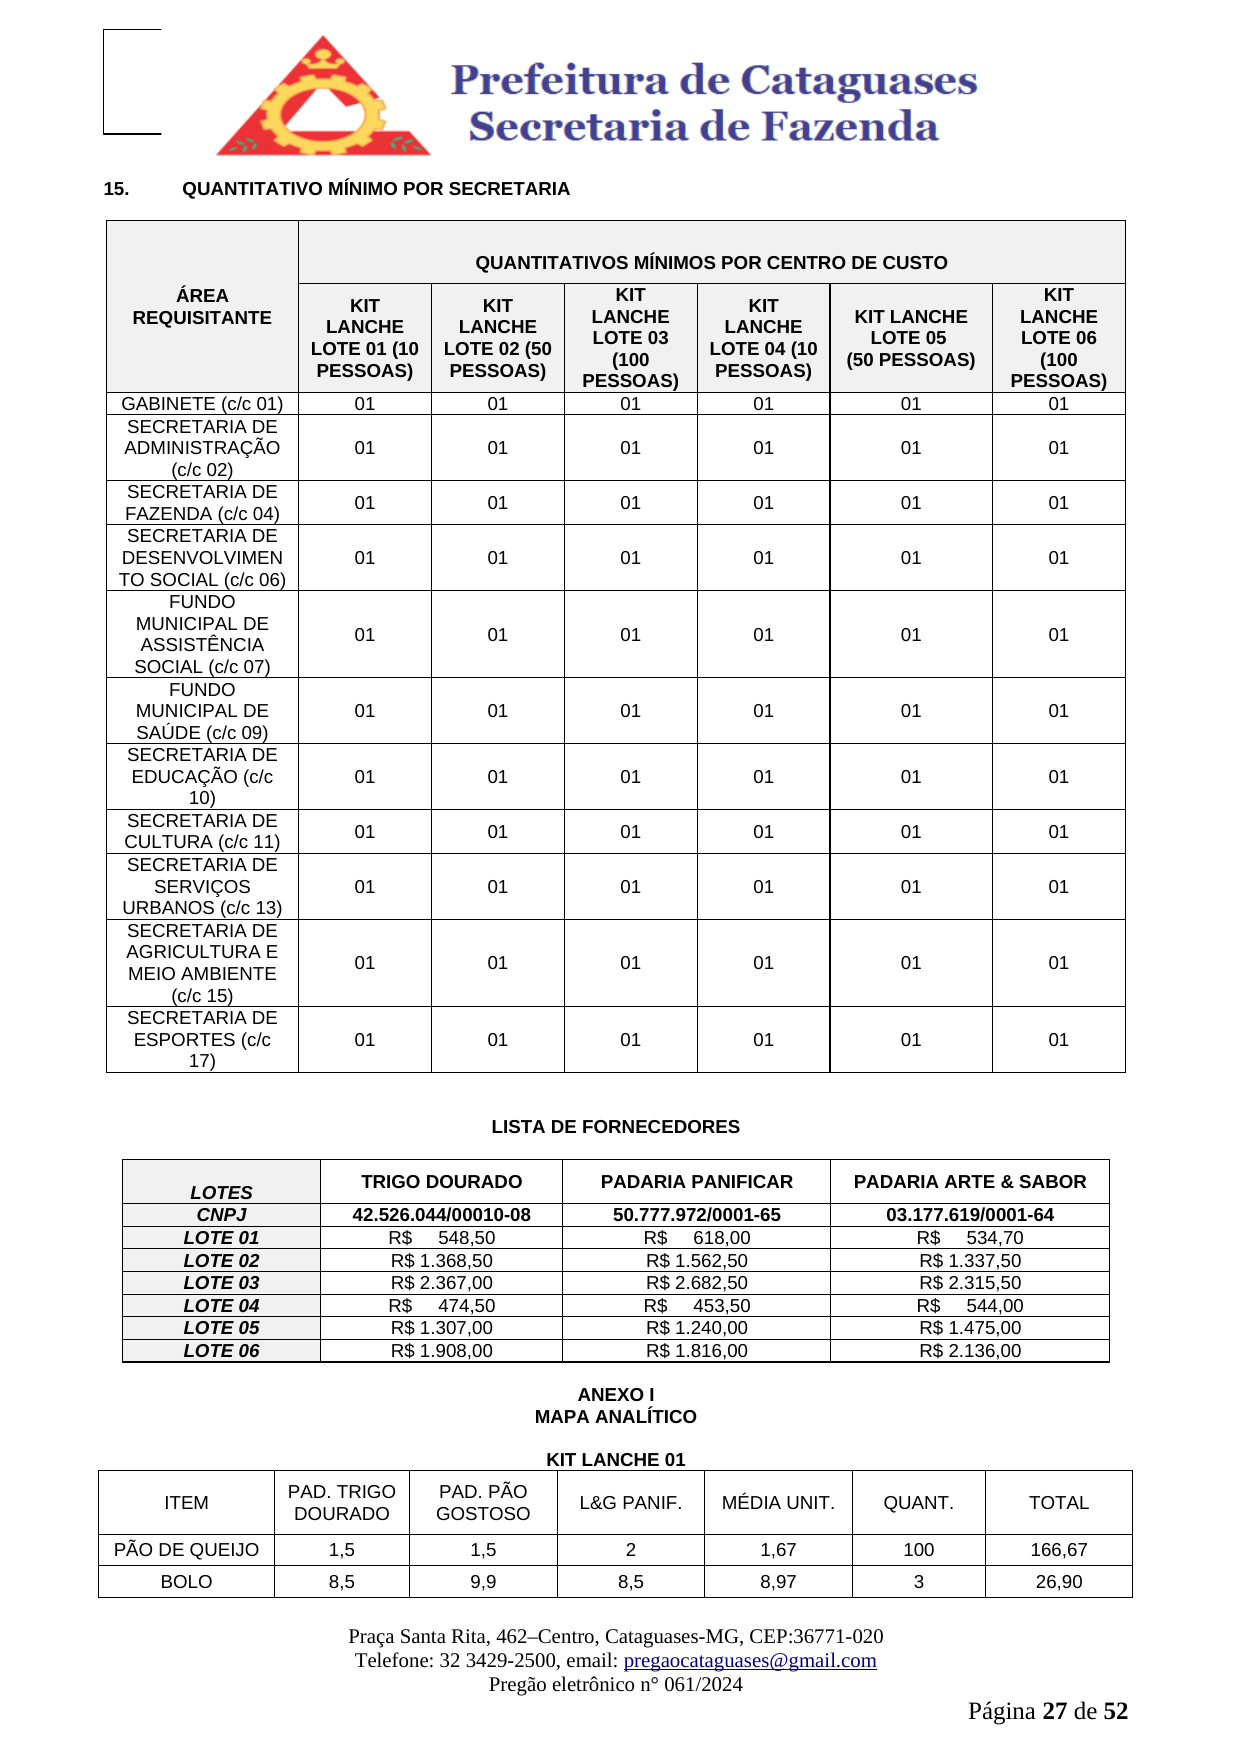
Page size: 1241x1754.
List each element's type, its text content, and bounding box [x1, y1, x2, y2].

table_header LOTES [123, 1160, 320, 1203]
table_cell R$ 2.315,50 [831, 1272, 1109, 1293]
table_cell R$ 534,70 [831, 1227, 1109, 1248]
table_cell 1,5 [410, 1535, 557, 1565]
table_cell 01 [831, 744, 992, 809]
table_header PAD. TRIGO DOURADO [275, 1471, 409, 1533]
table_cell 26,90 [986, 1566, 1132, 1597]
table_cell LOTE 06 [123, 1340, 320, 1361]
table_cell 2 [558, 1535, 704, 1565]
table_cell 01 [993, 393, 1125, 414]
table_cell SECRETARIA DE EDUCAÇÃO (c/c 10) [107, 744, 298, 809]
table_cell KIT LANCHE LOTE 04 (10 PESSOAS) [698, 284, 829, 392]
table_cell 01 [299, 744, 431, 809]
table_cell 01 [698, 393, 829, 414]
table_cell 01 [698, 810, 829, 853]
table_cell 01 [565, 415, 697, 480]
table_cell 01 [831, 481, 992, 524]
table_cell 01 [299, 920, 431, 1006]
table_cell 01 [831, 393, 992, 414]
table_cell R$ 548,50 [321, 1227, 562, 1248]
table_cell 01 [698, 744, 829, 809]
table_cell R$ 1.816,00 [563, 1340, 830, 1361]
table_header PADARIA PANIFICAR [563, 1160, 830, 1203]
table_cell 01 [432, 744, 564, 809]
table_cell R$ 544,00 [831, 1295, 1109, 1316]
table_header PAD. PÃO GOSTOSO [410, 1471, 557, 1533]
table_cell KIT LANCHE LOTE 02 (50 PESSOAS) [432, 284, 564, 392]
table_cell 100 [853, 1535, 985, 1565]
table_cell 8,5 [558, 1566, 704, 1597]
table_header QUANT. [853, 1471, 985, 1533]
table_header QUANTITATIVOS MÍNIMOS POR CENTRO DE CUSTO [299, 221, 1125, 283]
table_cell 01 [993, 744, 1125, 809]
table_cell 01 [565, 854, 697, 919]
table_cell 03.177.619/0001-64 [831, 1204, 1109, 1226]
table_cell 3 [853, 1566, 985, 1597]
table_cell 01 [432, 393, 564, 414]
table_cell 01 [831, 1007, 992, 1072]
table_header TRIGO DOURADO [321, 1160, 562, 1203]
table_cell KIT LANCHE LOTE 05 (50 PESSOAS) [831, 284, 992, 392]
table_cell 01 [993, 525, 1125, 590]
list LISTA DE FORNECEDORES [103, 1116, 1128, 1137]
table_cell 1,5 [275, 1535, 409, 1565]
table_cell LOTE 02 [123, 1249, 320, 1271]
table_cell 8,5 [275, 1566, 409, 1597]
table_cell 01 [565, 678, 697, 743]
table_cell 01 [698, 525, 829, 590]
table_cell 01 [565, 920, 697, 1006]
list ANEXO I [103, 1384, 1128, 1406]
table_cell 01 [698, 678, 829, 743]
table_cell 01 [993, 481, 1125, 524]
table_cell 01 [993, 591, 1125, 677]
table_header ÁREA REQUISITANTE [107, 221, 298, 392]
table_cell PÃO DE QUEIJO [99, 1535, 274, 1565]
table_cell 01 [565, 810, 697, 853]
table_cell R$ 2.136,00 [831, 1340, 1109, 1361]
table_cell 01 [299, 415, 431, 480]
table_header TOTAL [986, 1471, 1132, 1533]
table_header PADARIA ARTE & SABOR [831, 1160, 1109, 1203]
table_cell LOTE 04 [123, 1295, 320, 1316]
table_cell 01 [993, 810, 1125, 853]
table_cell SECRETARIA DE FAZENDA (c/c 04) [107, 481, 298, 524]
table_cell R$ 474,50 [321, 1295, 562, 1316]
table_cell KIT LANCHE LOTE 03 (100 PESSOAS) [565, 284, 697, 392]
table_cell 01 [698, 920, 829, 1006]
table_cell 01 [565, 525, 697, 590]
table_cell 01 [299, 810, 431, 853]
table_cell R$ 1.240,00 [563, 1317, 830, 1339]
table_cell GABINETE (c/c 01) [107, 393, 298, 414]
table_cell R$ 1.475,00 [831, 1317, 1109, 1339]
table_cell R$ 453,50 [563, 1295, 830, 1316]
table_cell 9,9 [410, 1566, 557, 1597]
table_cell R$ 618,00 [563, 1227, 830, 1248]
table_cell 01 [432, 481, 564, 524]
table_cell 01 [432, 525, 564, 590]
table_cell 01 [831, 810, 992, 853]
table_header MÉDIA UNIT. [705, 1471, 852, 1533]
table_cell R$ 1.908,00 [321, 1340, 562, 1361]
table_cell SECRETARIA DE CULTURA (c/c 11) [107, 810, 298, 853]
table_cell 01 [565, 1007, 697, 1072]
table_cell 01 [565, 393, 697, 414]
list KIT LANCHE 01 [103, 1449, 1128, 1470]
table_cell 01 [698, 1007, 829, 1072]
table_header L&G PANIF. [558, 1471, 704, 1533]
table_cell KIT LANCHE LOTE 01 (10 PESSOAS) [299, 284, 431, 392]
table_cell 01 [432, 591, 564, 677]
table_cell 01 [831, 525, 992, 590]
table_cell 01 [299, 1007, 431, 1072]
table_cell SECRETARIA DE DESENVOLVIMENTO SOCIAL (c/c 06) [107, 525, 298, 590]
table_cell 01 [565, 481, 697, 524]
table_cell FUNDO MUNICIPAL DE SAÚDE (c/c 09) [107, 678, 298, 743]
table_cell 01 [299, 854, 431, 919]
table_cell R$ 1.368,50 [321, 1249, 562, 1271]
table_cell SECRETARIA DE SERVIÇOS URBANOS (c/c 13) [107, 854, 298, 919]
table_cell LOTE 01 [123, 1227, 320, 1248]
table_cell 01 [993, 854, 1125, 919]
list QUANTITATIVO MÍNIMO POR SECRETARIA [103, 177, 1128, 199]
table_cell 01 [993, 415, 1125, 480]
table_cell LOTE 05 [123, 1317, 320, 1339]
table_cell 1,67 [705, 1535, 852, 1565]
table_cell R$ 2.367,00 [321, 1272, 562, 1293]
table_cell 01 [299, 525, 431, 590]
table_cell 50.777.972/0001-65 [563, 1204, 830, 1226]
table_cell 01 [993, 1007, 1125, 1072]
table_cell 01 [698, 481, 829, 524]
table_cell 01 [299, 591, 431, 677]
list MAPA ANALÍTICO [103, 1406, 1128, 1427]
table_cell R$ 1.307,00 [321, 1317, 562, 1339]
table_cell 01 [831, 920, 992, 1006]
table_cell 01 [432, 810, 564, 853]
table_cell 166,67 [986, 1535, 1132, 1565]
table_cell 01 [831, 678, 992, 743]
table_cell 42.526.044/00010-08 [321, 1204, 562, 1226]
table_cell 01 [993, 678, 1125, 743]
table_cell 01 [432, 854, 564, 919]
table_cell 01 [432, 920, 564, 1006]
table_cell CNPJ [123, 1204, 320, 1226]
table_cell 01 [565, 744, 697, 809]
table_cell 01 [831, 854, 992, 919]
table_cell SECRETARIA DE AGRICULTURA E MEIO AMBIENTE (c/c 15) [107, 920, 298, 1006]
table_cell 01 [698, 591, 829, 677]
table_cell 01 [299, 678, 431, 743]
table_cell 01 [299, 481, 431, 524]
table_cell KIT LANCHE LOTE 06 (100 PESSOAS) [993, 284, 1125, 392]
table_cell LOTE 03 [123, 1272, 320, 1293]
table_cell 01 [698, 854, 829, 919]
table_cell 01 [993, 920, 1125, 1006]
table_cell 01 [299, 393, 431, 414]
table_cell 01 [698, 415, 829, 480]
table_cell FUNDO MUNICIPAL DE ASSISTÊNCIA SOCIAL (c/c 07) [107, 591, 298, 677]
table_cell R$ 1.337,50 [831, 1249, 1109, 1271]
table_cell 01 [432, 415, 564, 480]
table_cell SECRETARIA DE ADMINISTRAÇÃO (c/c 02) [107, 415, 298, 480]
table_cell 01 [432, 678, 564, 743]
table_cell 8,97 [705, 1566, 852, 1597]
table_cell R$ 1.562,50 [563, 1249, 830, 1271]
table_cell 01 [565, 591, 697, 677]
picture [161, 29, 1071, 177]
table_cell SECRETARIA DE ESPORTES (c/c 17) [107, 1007, 298, 1072]
table_cell 01 [432, 1007, 564, 1072]
table_cell 01 [831, 591, 992, 677]
table_cell R$ 2.682,50 [563, 1272, 830, 1293]
table_header ITEM [99, 1471, 274, 1533]
table_cell 01 [831, 415, 992, 480]
table_cell BOLO [99, 1566, 274, 1597]
